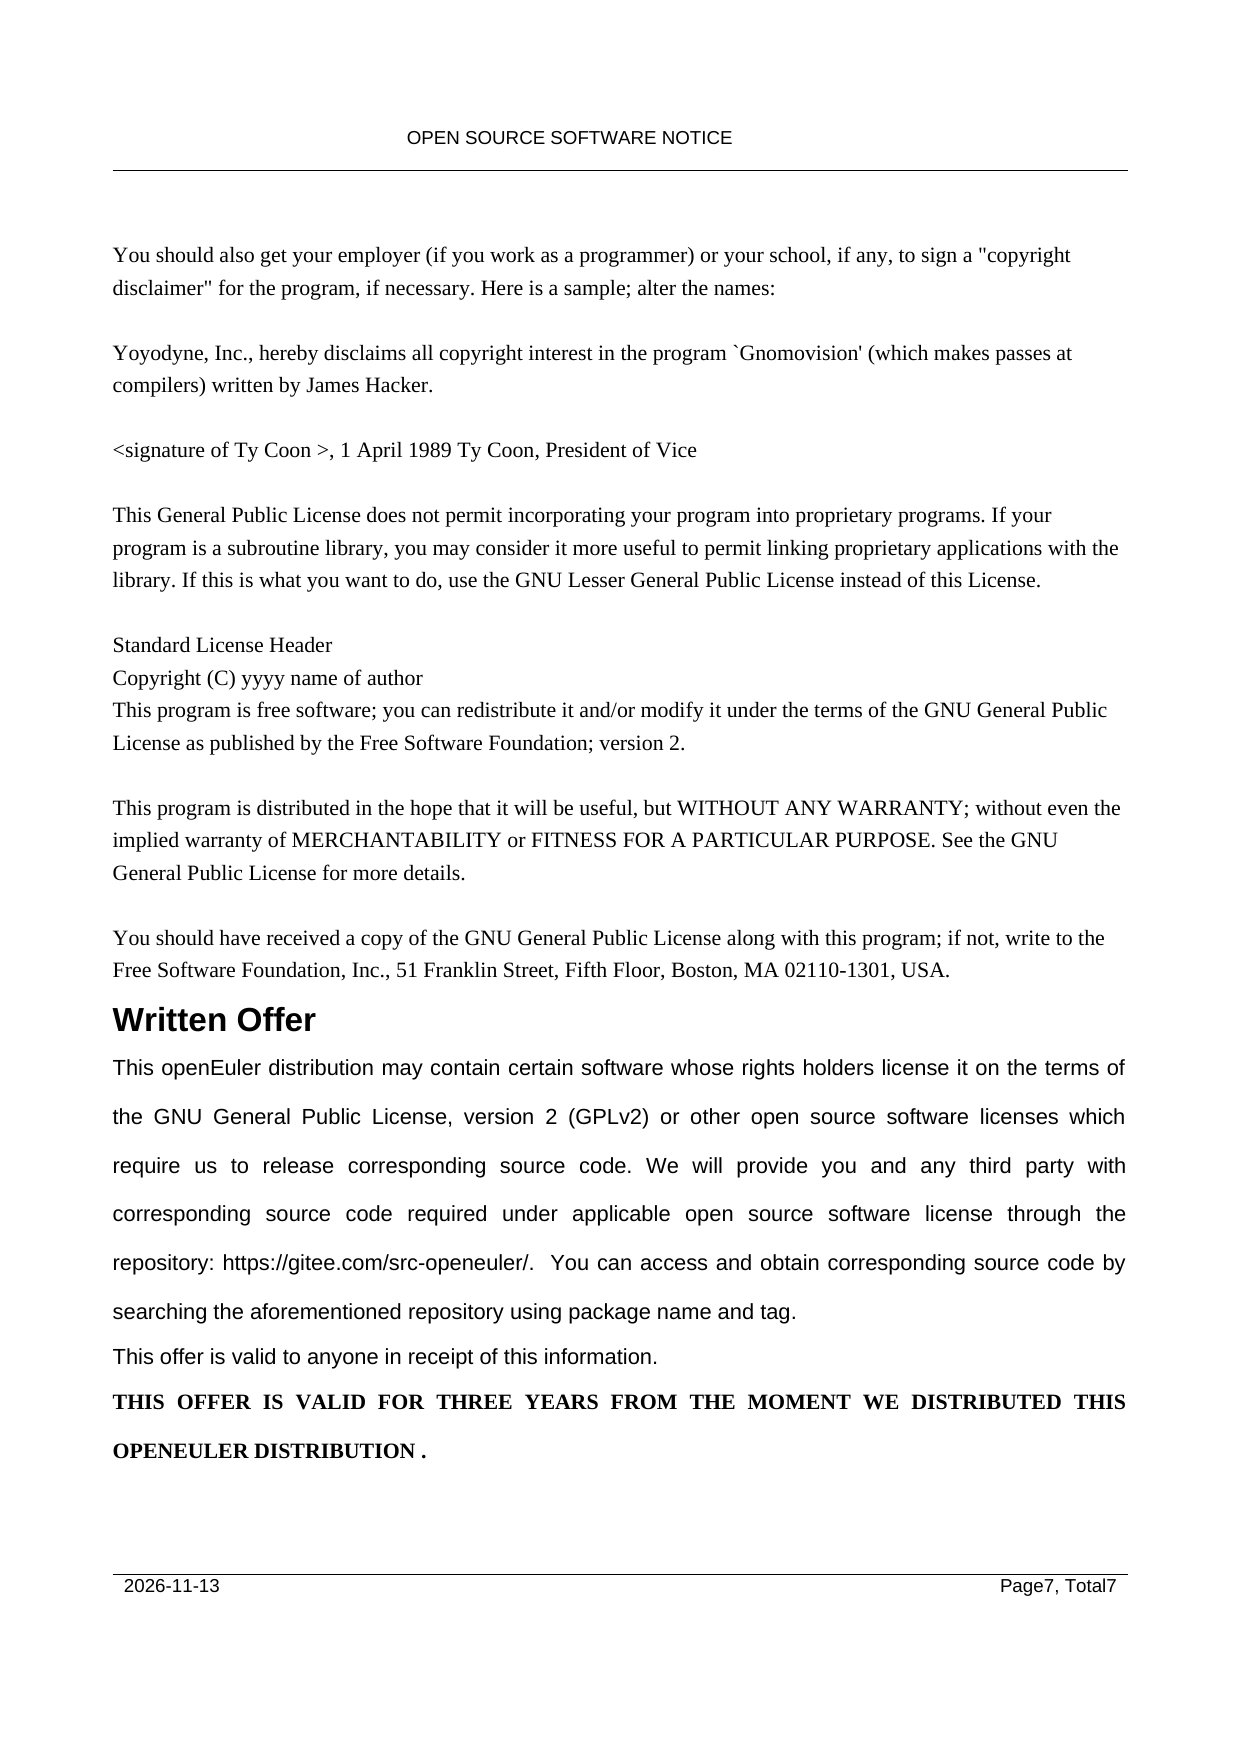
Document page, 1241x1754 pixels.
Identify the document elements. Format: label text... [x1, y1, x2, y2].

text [112, 206, 1128, 986]
text This openEuler distribution may contain certain software whose rights holders license it on the terms of the GNU General Public License, version 2 (GPLv2) or other open source software licenses which require us to release corresponding source code. We will provide you and any third party with corresponding source code required under applicable open source software license through the repository: https://gitee.com/src-openeuler/. You can access and obtain corresponding source code by searching the aforementioned repository using package name and tag. [112, 1051, 1128, 1328]
text This offer is valid to anyone in receipt of this information. [112, 1340, 1128, 1373]
text Written Offer [112, 986, 1128, 1051]
text THIS OFFER IS VALID FOR THREE YEARS FROM THE MOMENT WE DISTRIBUTED THIS OPENEULER DISTRIBUTION . [112, 1385, 1128, 1467]
